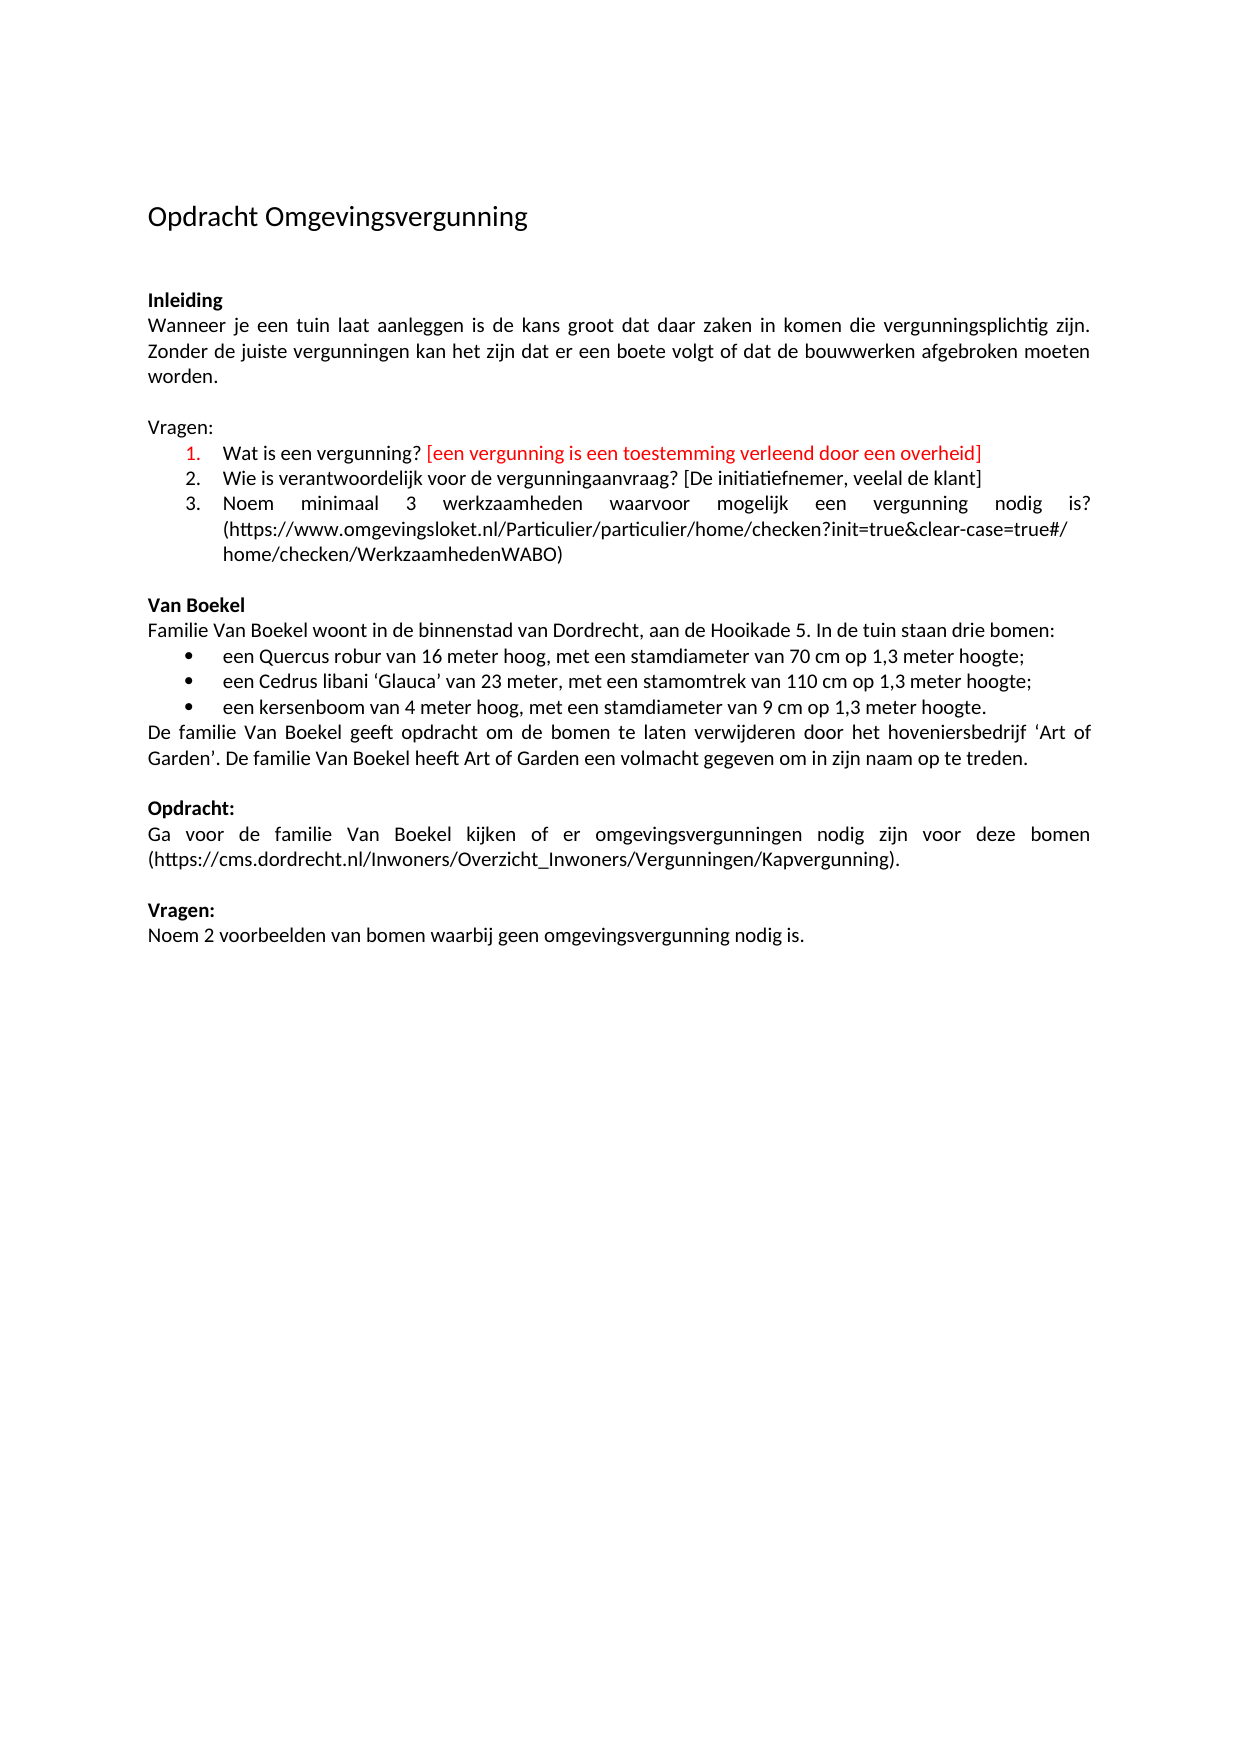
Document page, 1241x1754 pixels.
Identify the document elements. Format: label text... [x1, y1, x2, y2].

list Noem minimaal 3 werkzaamheden waarvoor mogelijk een vergunning nodig is? (https://www.omgevingsloket.nl/Particulier/particulier/home/checken?init=true&clear-case=true#/home/checken/WerkzaamhedenWABO) [185, 491, 1093, 567]
text De familie Van Boekel geeft opdracht om de bomen te laten verwijderen door het hoveniersbedrijf ‘Art of Garden’. De familie Van Boekel heeft Art of Garden een volmacht gegeven om in zijn naam op te treden. [148, 719, 1093, 770]
text Vragen: [148, 897, 1093, 923]
text Noem 2 voorbeelden van bomen waarbij geen omgevingsvergunning nodig is. [148, 923, 1093, 948]
text Wanneer je een tuin laat aanleggen is de kans groot dat daar zaken in komen die vergunningsplichtig zijn. Zonder de juiste vergunningen kan het zijn dat er een boete volgt of dat de bouwwerken afgebroken moeten worden. [148, 313, 1093, 389]
list Wie is verantwoordelijk voor de vergunningaanvraag? [De initiatiefnemer, veelal de klant] [185, 465, 1093, 491]
text Familie Van Boekel woont in de binnenstad van Dordrecht, aan de Hooikade 5. In de tuin staan drie bomen: [148, 618, 1093, 643]
subtitle Opdracht Omgevingsvergunning [148, 198, 1093, 233]
text Opdracht: [148, 796, 1093, 821]
text Ga voor de familie Van Boekel kijken of er omgevingsvergunningen nodig zijn voor deze bomen (https://cms.dordrecht.nl/Inwoners/Overzicht_Inwoners/Vergunningen/Kapvergunning). [148, 821, 1093, 872]
list een Cedrus libani ‘Glauca’ van 23 meter, met een stamomtrek van 110 cm op 1,3 meter hoogte; [185, 668, 1093, 694]
list een kersenboom van 4 meter hoog, met een stamdiameter van 9 cm op 1,3 meter hoogte. [185, 694, 1093, 719]
list een Quercus robur van 16 meter hoog, met een stamdiameter van 70 cm op 1,3 meter hoogte; [185, 643, 1093, 668]
text Van Boekel [148, 592, 1093, 618]
text Inleiding [148, 287, 1093, 313]
text Vragen: [148, 414, 1093, 440]
list Wat is een vergunning? [een vergunning is een toestemming verleend door een overheid] [185, 440, 1093, 465]
